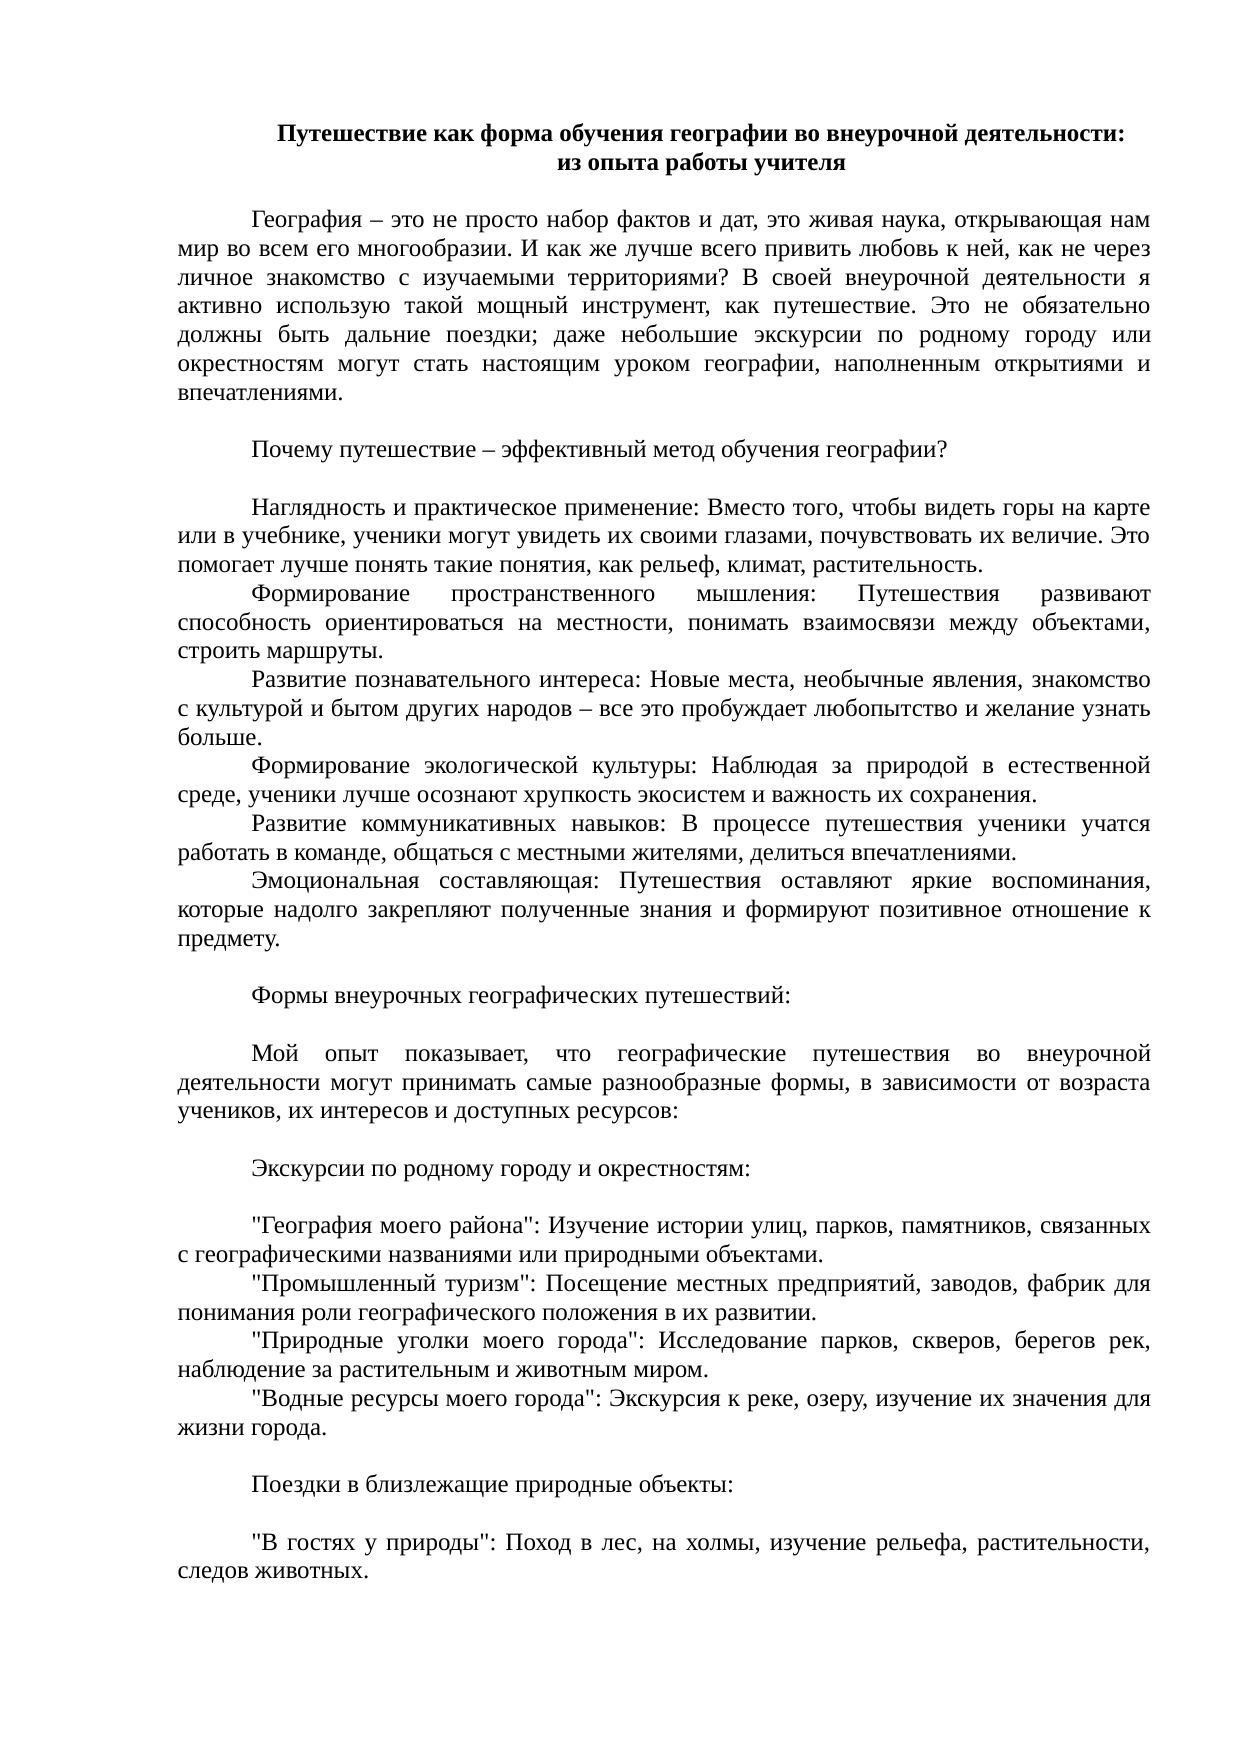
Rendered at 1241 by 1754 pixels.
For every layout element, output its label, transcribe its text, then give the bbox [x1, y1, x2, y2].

text Развитие познавательного интереса: Новые места, необычные явления, знакомство с культурой и бытом других народов – все это пробуждает любопытство и желание узнать больше. [177, 664, 1152, 751]
text "Промышленный туризм": Посещение местных предприятий, заводов, фабрик для понимания роли географического положения в их развитии. [177, 1268, 1152, 1326]
text "Водные ресурсы моего города": Экскурсия к реке, озеру, изучение их значения для жизни города. [177, 1383, 1152, 1441]
text Поездки в близлежащие природные объекты: [177, 1469, 1152, 1498]
text География – это не просто набор фактов и дат, это живая наука, открывающая нам мир во всем его многообразии. И как же лучше всего привить любовь к ней, как не через личное знакомство с изучаемыми территориями? В своей внеурочной деятельности я активно использую такой мощный инструмент, как путешествие. Это не обязательно должны быть дальние поездки; даже небольшие экскурсии по родному городу или окрестностям могут стать настоящим уроком географии, наполненным открытиями и впечатлениями. [177, 204, 1152, 406]
text Мой опыт показывает, что географические путешествия во внеурочной деятельности могут принимать самые разнообразные формы, в зависимости от возраста учеников, их интересов и доступных ресурсов: [177, 1038, 1152, 1124]
text "География моего района": Изучение истории улиц, парков, памятников, связанных с географическими названиями или природными объектами. [177, 1211, 1152, 1268]
text Путешествие как форма обучения географии во внеурочной деятельности: [177, 118, 1152, 147]
text "В гостях у природы": Поход в лес, на холмы, изучение рельефа, растительности, следов животных. [177, 1527, 1152, 1584]
text Почему путешествие – эффективный метод обучения географии? [177, 434, 1152, 463]
text Развитие коммуникативных навыков: В процессе путешествия ученики учатся работать в команде, общаться с местными жителями, делиться впечатлениями. [177, 808, 1152, 866]
text "Природные уголки моего города": Исследование парков, скверов, берегов рек, наблюдение за растительным и животным миром. [177, 1326, 1152, 1383]
text Эмоциональная составляющая: Путешествия оставляют яркие воспоминания, которые надолго закрепляют полученные знания и формируют позитивное отношение к предмету. [177, 866, 1152, 952]
text Экскурсии по родному городу и окрестностям: [177, 1153, 1152, 1182]
text Формы внеурочных географических путешествий: [177, 981, 1152, 1009]
text Наглядность и практическое применение: Вместо того, чтобы видеть горы на карте или в учебнике, ученики могут увидеть их своими глазами, почувствовать их величие. Это помогает лучше понять такие понятия, как рельеф, климат, растительность. [177, 492, 1152, 578]
text Формирование экологической культуры: Наблюдая за природой в естественной среде, ученики лучше осознают хрупкость экосистем и важность их сохранения. [177, 751, 1152, 808]
text из опыта работы учителя [177, 147, 1152, 176]
text Формирование пространственного мышления: Путешествия развивают способность ориентироваться на местности, понимать взаимосвязи между объектами, строить маршруты. [177, 578, 1152, 664]
